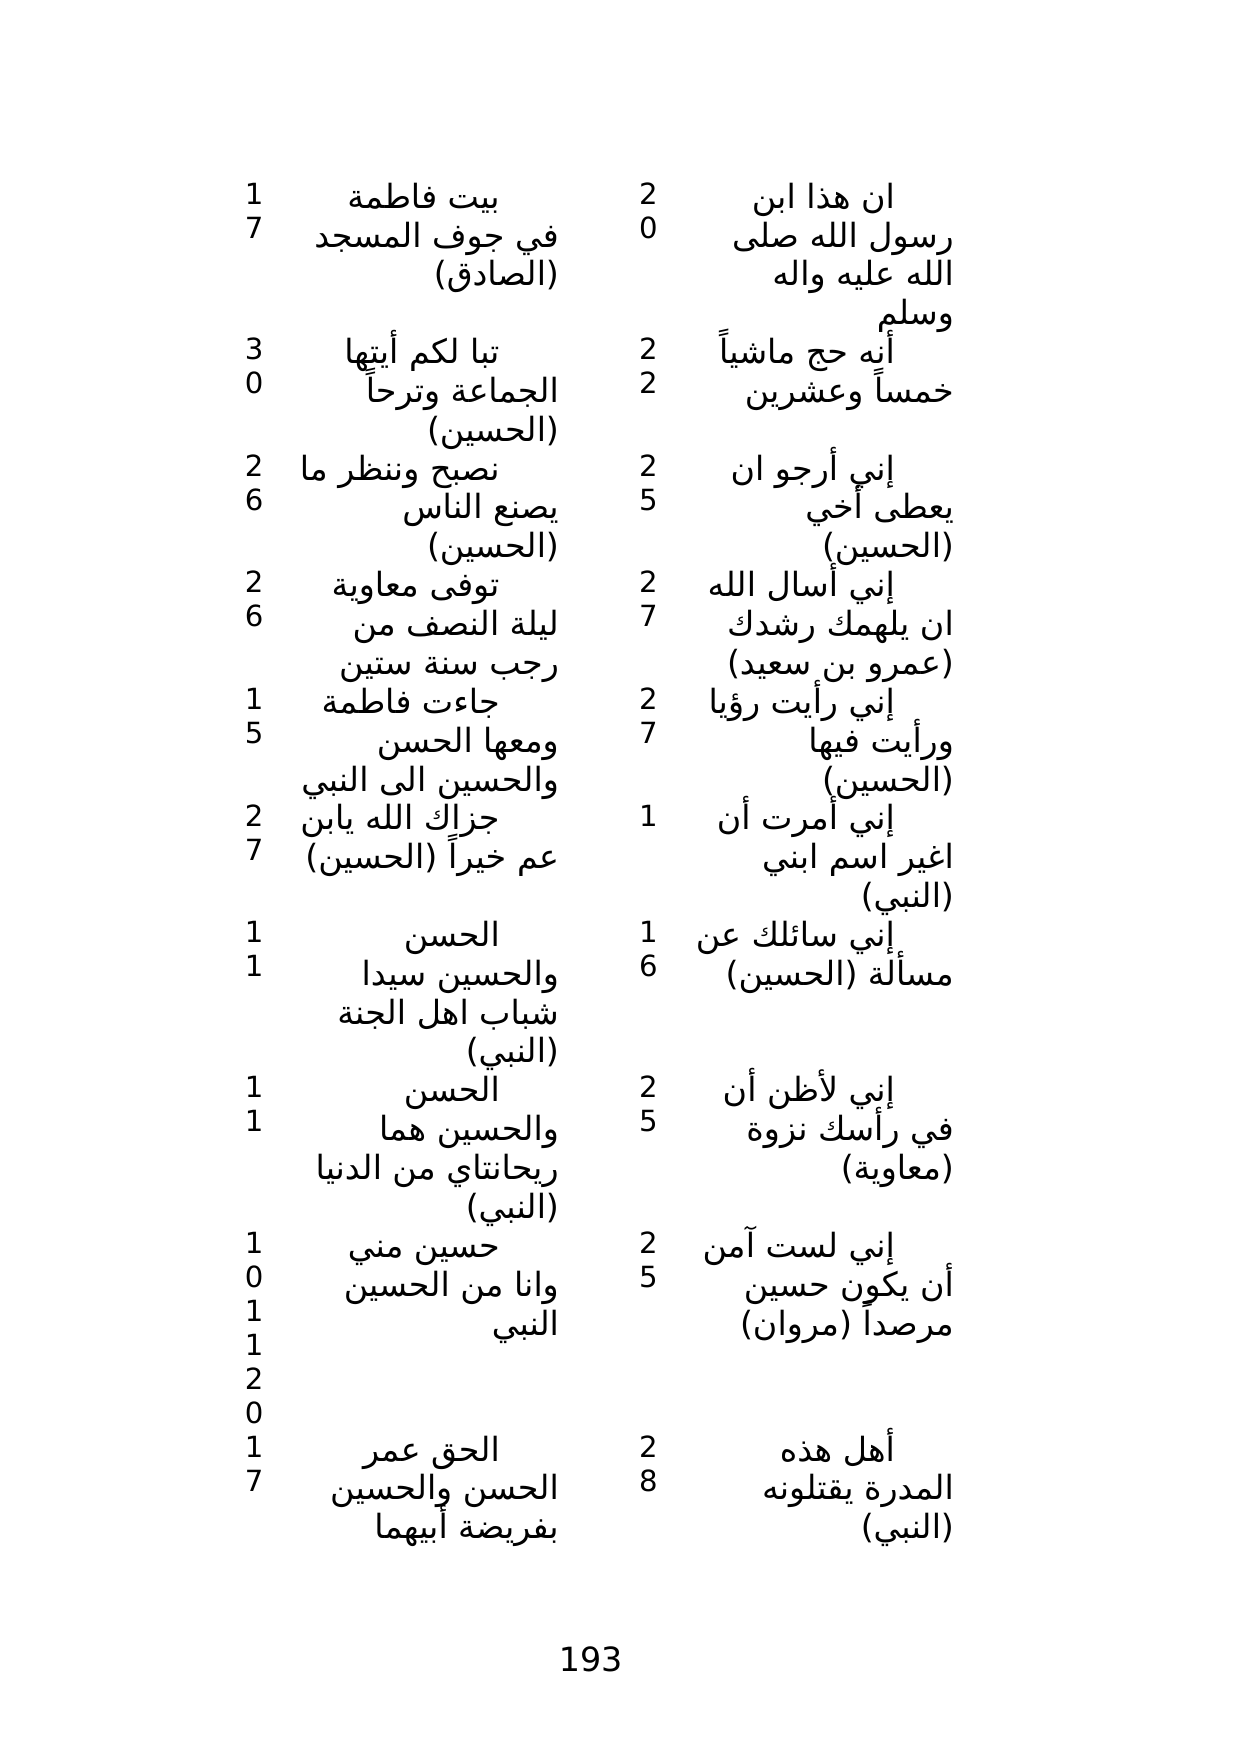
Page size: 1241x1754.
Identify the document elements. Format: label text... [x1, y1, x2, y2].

table_cell الحسن والحسين هما ريحانتاي من الدنيا (النبي) [283, 1071, 620, 1226]
table_header بيت فاطمة في جوف المسجد (الصادق) [283, 177, 620, 333]
table_cell 25 [620, 449, 677, 566]
table_cell أنه حج ماشياً خمساً وعشرين [677, 333, 1015, 449]
table_cell 27 [225, 799, 283, 915]
table_cell 27 [620, 682, 677, 799]
table_cell إني أسال الله ان يلهمك رشدك (عمرو بن سعيد) [677, 566, 1015, 682]
table_cell 28 [620, 1430, 677, 1547]
table_cell تبا لكم أيتها الجماعة وترحاً (الحسين) [283, 333, 620, 449]
table_cell 30 [225, 333, 283, 449]
table_header 20 [620, 177, 677, 333]
table_cell 16 [620, 915, 677, 1071]
table_cell 17 [225, 1430, 283, 1547]
table_cell 15 [225, 682, 283, 799]
table_cell 11 [225, 1071, 283, 1226]
table_header 17 [225, 177, 283, 333]
table_cell نصبح وننظر ما يصنع الناس (الحسين) [283, 449, 620, 566]
table_header ان هذا ابن رسول الله صلى الله عليه واله وسلم [677, 177, 1015, 333]
table_cell 25 [620, 1226, 677, 1430]
table_cell توفى معاوية ليلة النصف من رجب سنة ستين [283, 566, 620, 682]
table_cell أهل هذه المدرة يقتلونه (النبي) [677, 1430, 1015, 1547]
table_cell 27 [620, 566, 677, 682]
table_cell حسين مني وانا من الحسين النبي [283, 1226, 620, 1430]
table_cell جزاك الله يابن عم خيراً (الحسين) [283, 799, 620, 915]
table_cell إني لست آمن أن يكون حسين مرصداً (مروان) [677, 1226, 1015, 1430]
table_cell جاءت فاطمة ومعها الحسن والحسين الى النبي [283, 682, 620, 799]
table_cell 10 11 20 [225, 1226, 283, 1430]
table_cell 1 [620, 799, 677, 915]
table_cell 26 [225, 566, 283, 682]
table_cell 22 [620, 333, 677, 449]
table_cell الحق عمر الحسن والحسين بفريضة أبيهما [283, 1430, 620, 1547]
table_cell 26 [225, 449, 283, 566]
table_cell إني أرجو ان يعطى أخي (الحسين) [677, 449, 1015, 566]
table_cell إني سائلك عن مسألة (الحسين) [677, 915, 1015, 1071]
table_cell 11 [225, 915, 283, 1071]
table_cell إني رأيت رؤيا ورأيت فيها (الحسين) [677, 682, 1015, 799]
table_cell 25 [620, 1071, 677, 1226]
table_cell إني أمرت أن اغير اسم ابني (النبي) [677, 799, 1015, 915]
table_cell الحسن والحسين سيدا شباب اهل الجنة (النبي) [283, 915, 620, 1071]
table_cell إني لأظن أن في رأسك نزوة (معاوية) [677, 1071, 1015, 1226]
